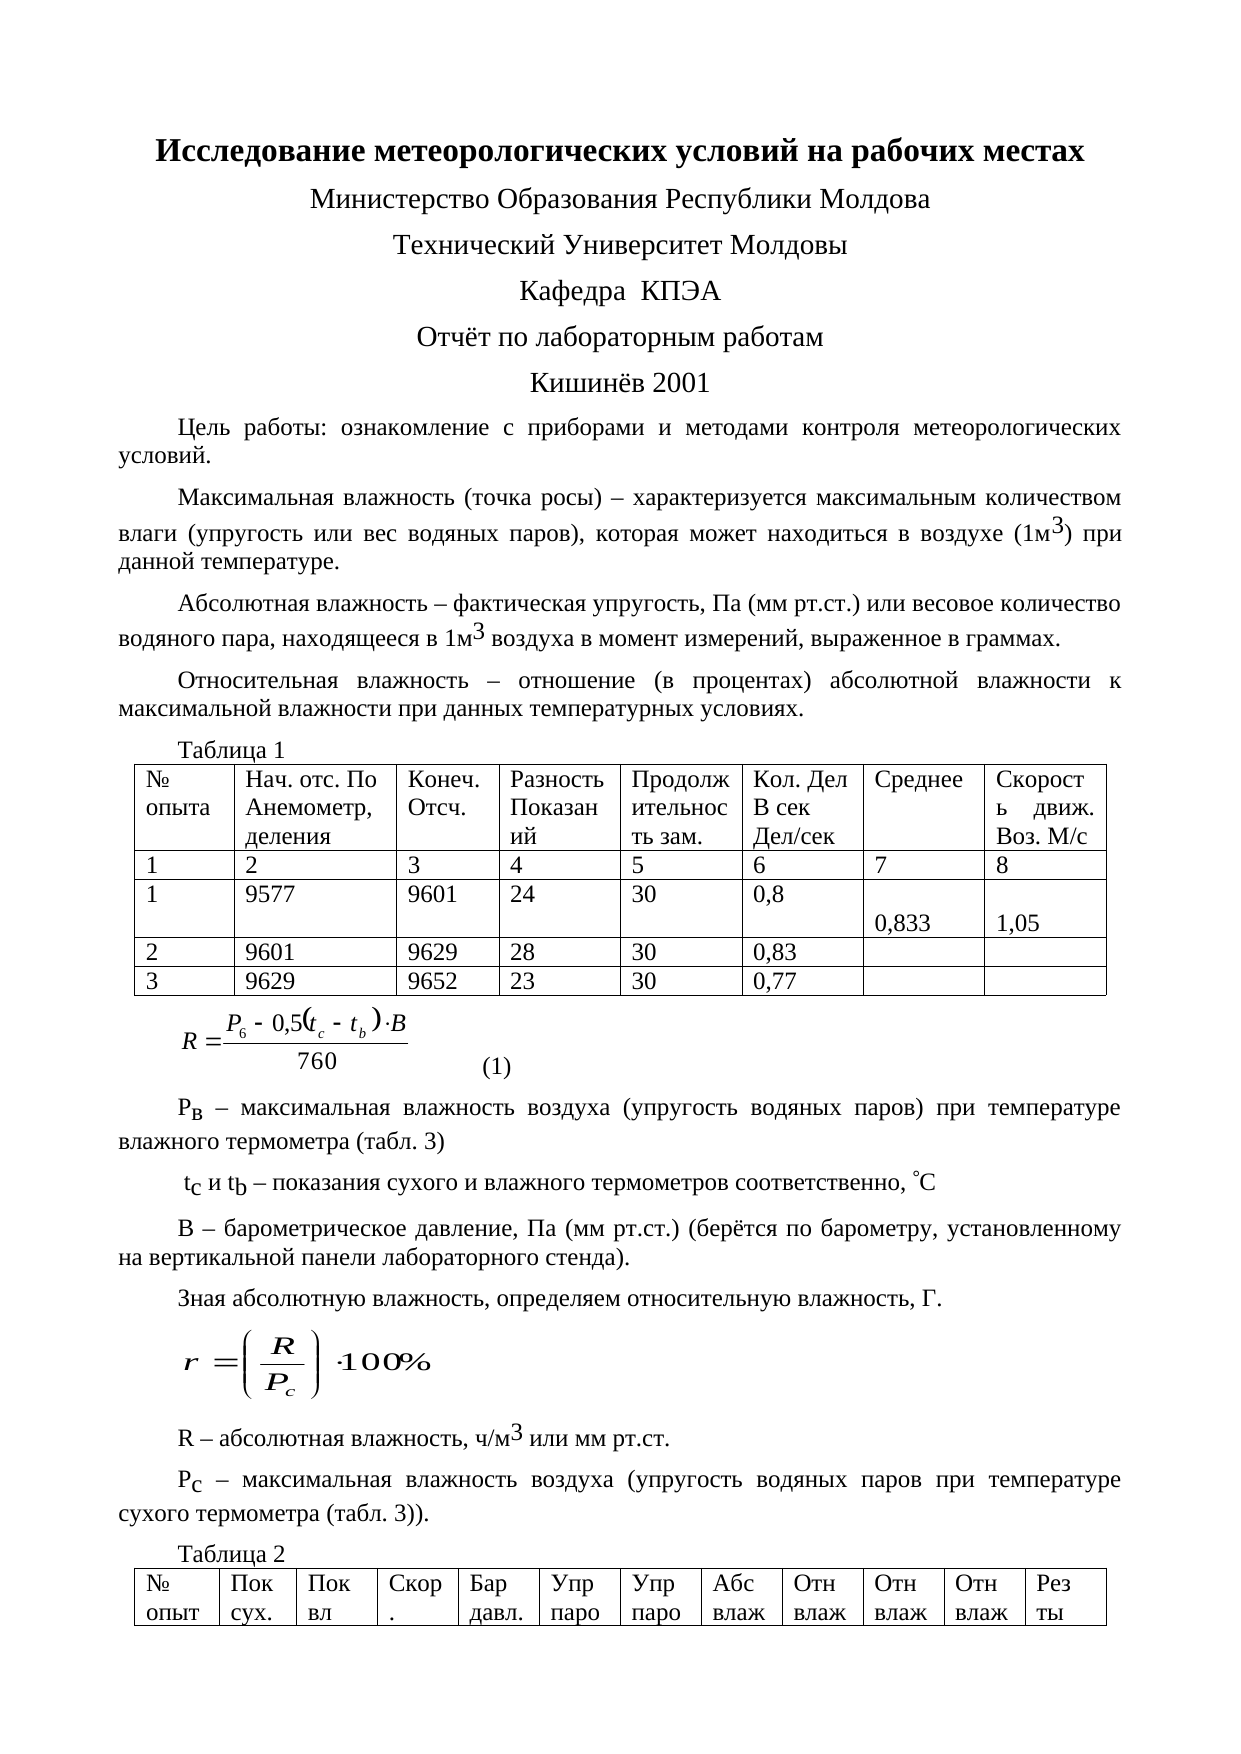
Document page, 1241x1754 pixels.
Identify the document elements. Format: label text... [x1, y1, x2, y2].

text Абсолютная влажность – фактическая упругость, Па (мм рт.ст.) или весовое количество водяного пара, находящееся в 1м3 воздуха в момент измерений, выраженное в граммах. [118, 588, 1122, 652]
text В – барометрическое давление, Па (мм рт.ст.) (берётся по барометру, установленному на вертикальной панели лабораторного стенда). [118, 1213, 1122, 1271]
table_cell 1 [135, 880, 234, 937]
table_header Среднее [864, 765, 984, 850]
text Таблица 2 [118, 1539, 1122, 1568]
table_header Отн влаж по табл2 % [945, 1569, 1025, 1625]
table_cell 1 [135, 851, 234, 879]
table_cell [864, 938, 984, 966]
text Зная абсолютную влажность, определяем относительную влажность, Г. [118, 1283, 1122, 1312]
table_cell 5 [621, 851, 742, 879]
table_cell 24 [500, 880, 620, 937]
table_cell [864, 967, 984, 994]
table_header № опыта [135, 1569, 219, 1625]
table_cell 9601 [235, 938, 396, 966]
table_cell 7 [864, 851, 984, 879]
table_cell 9652 [397, 967, 499, 994]
table_cell 3 [397, 851, 499, 879]
table_cell 30 [621, 967, 742, 994]
table_cell 3 [135, 967, 234, 994]
table_header Нач. отс. По Анемометр, деления [235, 765, 396, 850]
text Кафедра КПЭА [118, 273, 1122, 307]
table_header № опыта [135, 765, 234, 850]
text Кишинёв 2001 [118, 366, 1122, 399]
text Относительная влажность – отношение (в процентах) абсолютной влажности к максимальной влажности при данных температурных условиях. [118, 665, 1122, 722]
table_cell 8 [985, 851, 1106, 879]
table_cell 2 [235, 851, 396, 879]
text Исследование метеорологических условий на рабочих местах [118, 131, 1122, 169]
table_cell 0,833 [864, 880, 984, 937]
text Технический Университет Молдовы [118, 227, 1122, 261]
table_header Кол. Дел В сек Дел/сек [743, 765, 863, 850]
table_header Бар давл. Па [459, 1569, 539, 1625]
text Рс – максимальная влажность воздуха (упругость водяных паров при температуре сухого термометра (табл. 3)). [118, 1464, 1122, 1526]
table_cell 30 [621, 938, 742, 966]
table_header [540, 1569, 620, 1625]
table_header Продолжительность зам. [621, 765, 742, 850]
table_cell 23 [500, 967, 620, 994]
text Министерство Образования Республики Молдова [118, 181, 1122, 215]
table_cell [985, 938, 1106, 966]
table_cell 1,05 [985, 880, 1106, 937]
table_cell [985, 967, 1106, 994]
table_cell 30 [621, 880, 742, 937]
table_cell 0,8 [743, 880, 863, 937]
table_cell 4 [500, 851, 620, 879]
text Рв – максимальная влажность воздуха (упругость водяных паров) при температуре влажного термометра (табл. 3) [118, 1092, 1122, 1155]
table_cell 9601 [397, 880, 499, 937]
table_cell 9577 [235, 880, 396, 937]
table_cell 28 [500, 938, 620, 966]
text (1) [118, 1007, 1122, 1080]
table_header Скорость движ. Воз. М/с [985, 765, 1106, 850]
text Таблица 1 [118, 735, 1122, 763]
table_header Отн влажность, % [783, 1569, 863, 1625]
table_cell 0,77 [743, 967, 863, 994]
text Цель работы: ознакомление с приборами и методами контроля метеорологических условий. [118, 412, 1122, 469]
table_header Отн влаж по графику [864, 1569, 944, 1625]
table_header Скор. Движ. м/с [378, 1569, 458, 1625]
text tc и tb – показания сухого и влажного термометров соответственно, С [118, 1167, 1122, 1201]
table_cell 6 [743, 851, 863, 879]
table_cell 2 [135, 938, 234, 966]
table_cell 9629 [397, 938, 499, 966]
table_cell 9629 [235, 967, 396, 994]
table_header Пок сух. Тер,С [220, 1569, 296, 1625]
table_header Конеч. Отсч. [397, 765, 499, 850]
text R – абсолютная влажность, ч/м3 или мм рт.ст. [118, 1417, 1122, 1452]
text Максимальная влажность (точка росы) – характеризуется максимальным количеством влаги (упругость или вес водяных паров), которая может находиться в воздухе (1м3) при данной температуре. [118, 482, 1122, 575]
table_cell 0,83 [743, 938, 863, 966]
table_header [621, 1569, 701, 1625]
table_header Абс влажность Па [702, 1569, 782, 1625]
table_header Разность Показаний [500, 765, 620, 850]
text Отчёт по лабораторным работам [118, 319, 1122, 353]
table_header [1026, 1569, 1106, 1625]
table_header Пок вл тер, С [297, 1569, 377, 1625]
